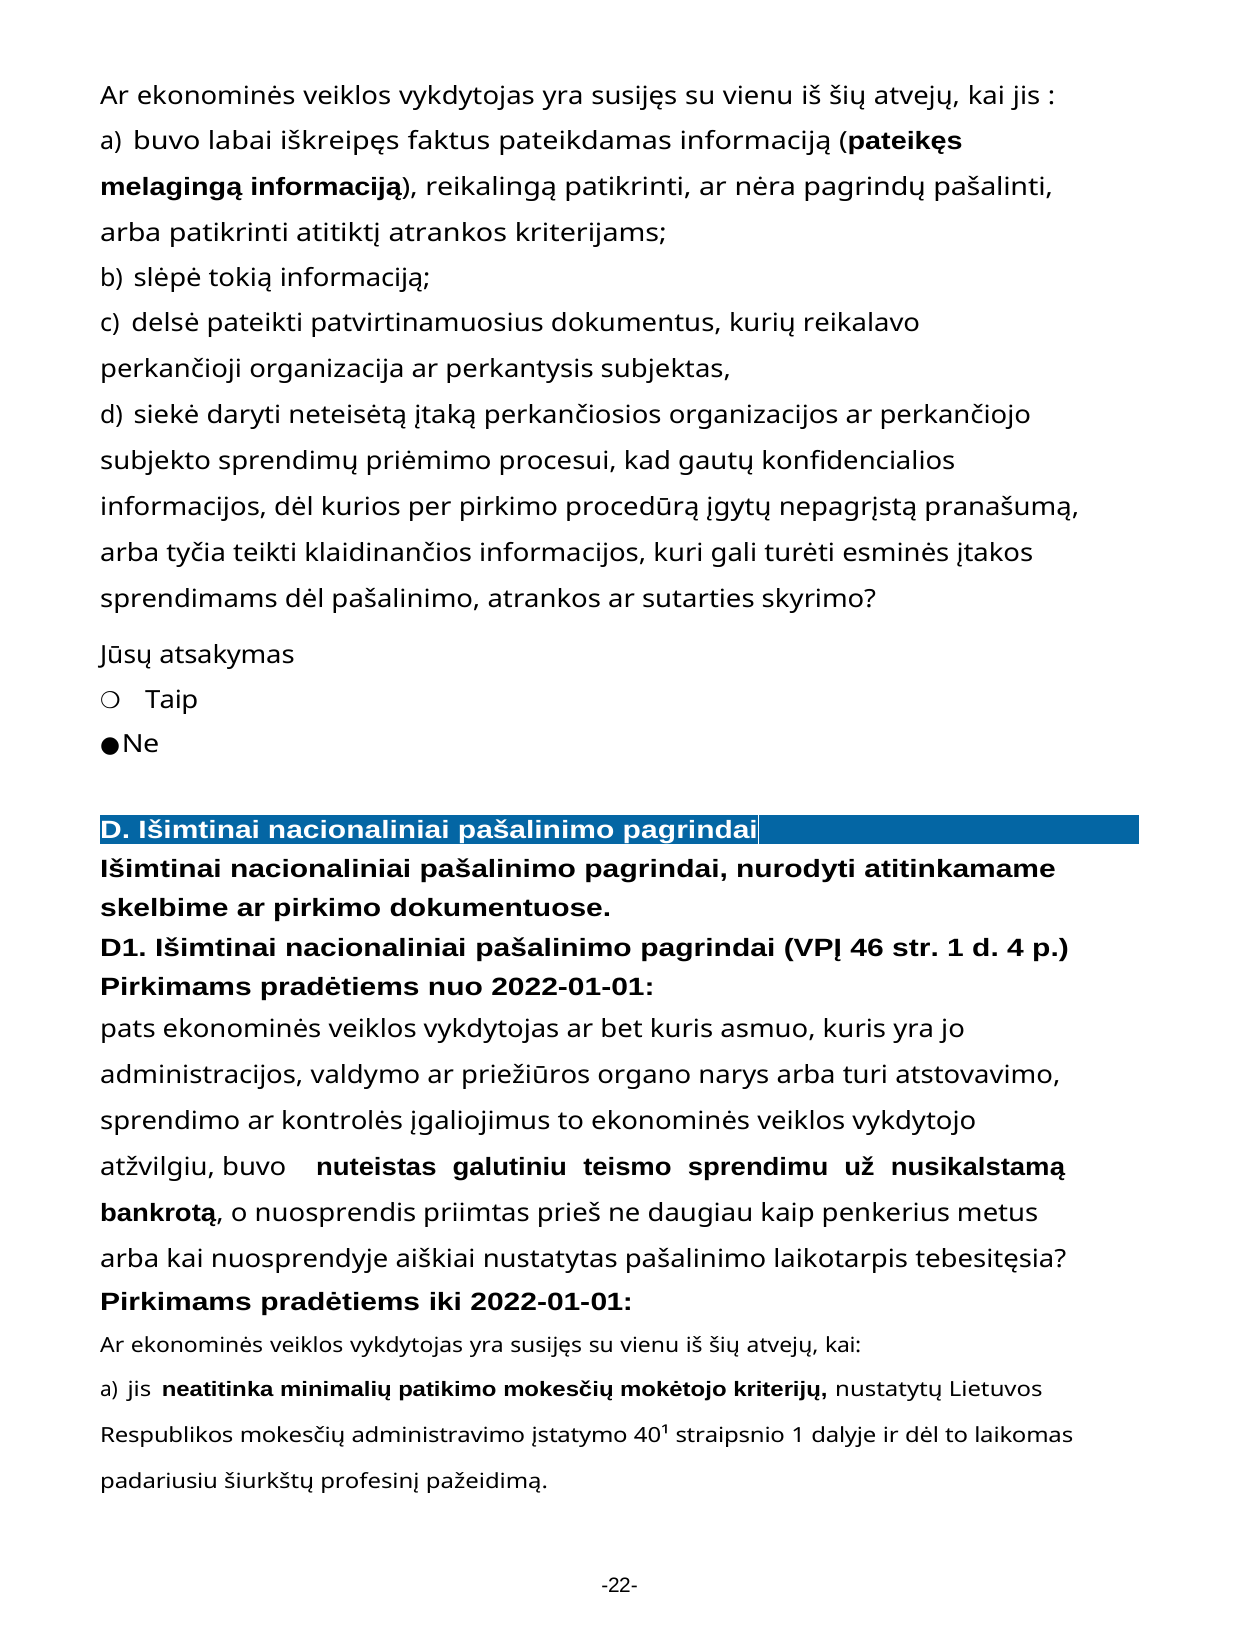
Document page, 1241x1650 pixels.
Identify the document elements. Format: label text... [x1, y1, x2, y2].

subtitle Pirkimams pradėtiems iki 2022-01-01: [100, 1287, 1155, 1315]
text pats ekonominės veiklos vykdytojas ar bet kuris asmuo, kuris yra jo administracijos, valdymo ar priežiūros organo narys arba turi atstovavimo, sprendimo ar kontrolės įgaliojimus to ekonominės veiklos vykdytojo atžvilgiu, buvo nuteistas galutiniu teismo sprendimu už nusikalstamą bankrotą, o nuosprendis priimtas prieš ne daugiau kaip penkerius metus arba kai nuosprendyje aiškiai nustatytas pašalinimo laikotarpis tebesitęsia? [100, 1011, 1090, 1274]
list buvo labai iškreipęs faktus pateikdamas informaciją (pateikęs melagingą informaciją), reikalingą patikrinti, ar nėra pagrindų pašalinti, arba patikrinti atitiktį atrankos kriterijams; [100, 122, 1079, 248]
list Taip [100, 681, 1155, 715]
list Ne [100, 726, 1155, 760]
text Ar ekonominės veiklos vykdytojas yra susijęs su vienu iš šių atvejų, kai: [100, 1330, 1155, 1358]
list jis neatitinka minimalių patikimo mokesčių mokėtojo kriterijų, nustatytų Lietuvos Respublikos mokesčių administravimo įstatymo 40¹ straipsnio 1 dalyje ir dėl to laikomas padariusiu šiurkštų profesinį pažeidimą. [100, 1374, 1137, 1495]
text Jūsų atsakymas [100, 637, 1155, 671]
subtitle D. Išimtinai nacionaliniai pašalinimo pagrindai Išimtinai nacionaliniai pašalinimo pagrindai, nurodyti atitinkamame skelbime ar pirkimo dokumentuose. [100, 815, 1140, 922]
text Ar ekonominės veiklos vykdytojas yra susijęs su vienu iš šių atvejų, kai jis : [100, 78, 1155, 112]
list siekė daryti neteisėtą įtaką perkančiosios organizacijos ar perkančiojo subjekto sprendimų priėmimo procesui, kad gautų konfidencialios informacijos, dėl kurios per pirkimo procedūrą įgytų nepagrįstą pranašumą, arba tyčia teikti klaidinančios informacijos, kuri gali turėti esminės įtakos sprendimams dėl pašalinimo, atrankos ar sutarties skyrimo? [100, 397, 1130, 614]
list slėpė tokią informaciją; [100, 260, 1155, 294]
text D1. Išimtinai nacionaliniai pašalinimo pagrindai (VPĮ 46 str. 1 d. 4 p.) Pirkimams pradėtiems nuo 2022-01-01: [100, 932, 1155, 1000]
list delsė pateikti patvirtinamuosius dokumentus, kurių reikalavo perkančioji organizacija ar perkantysis subjektas, [100, 305, 1042, 385]
